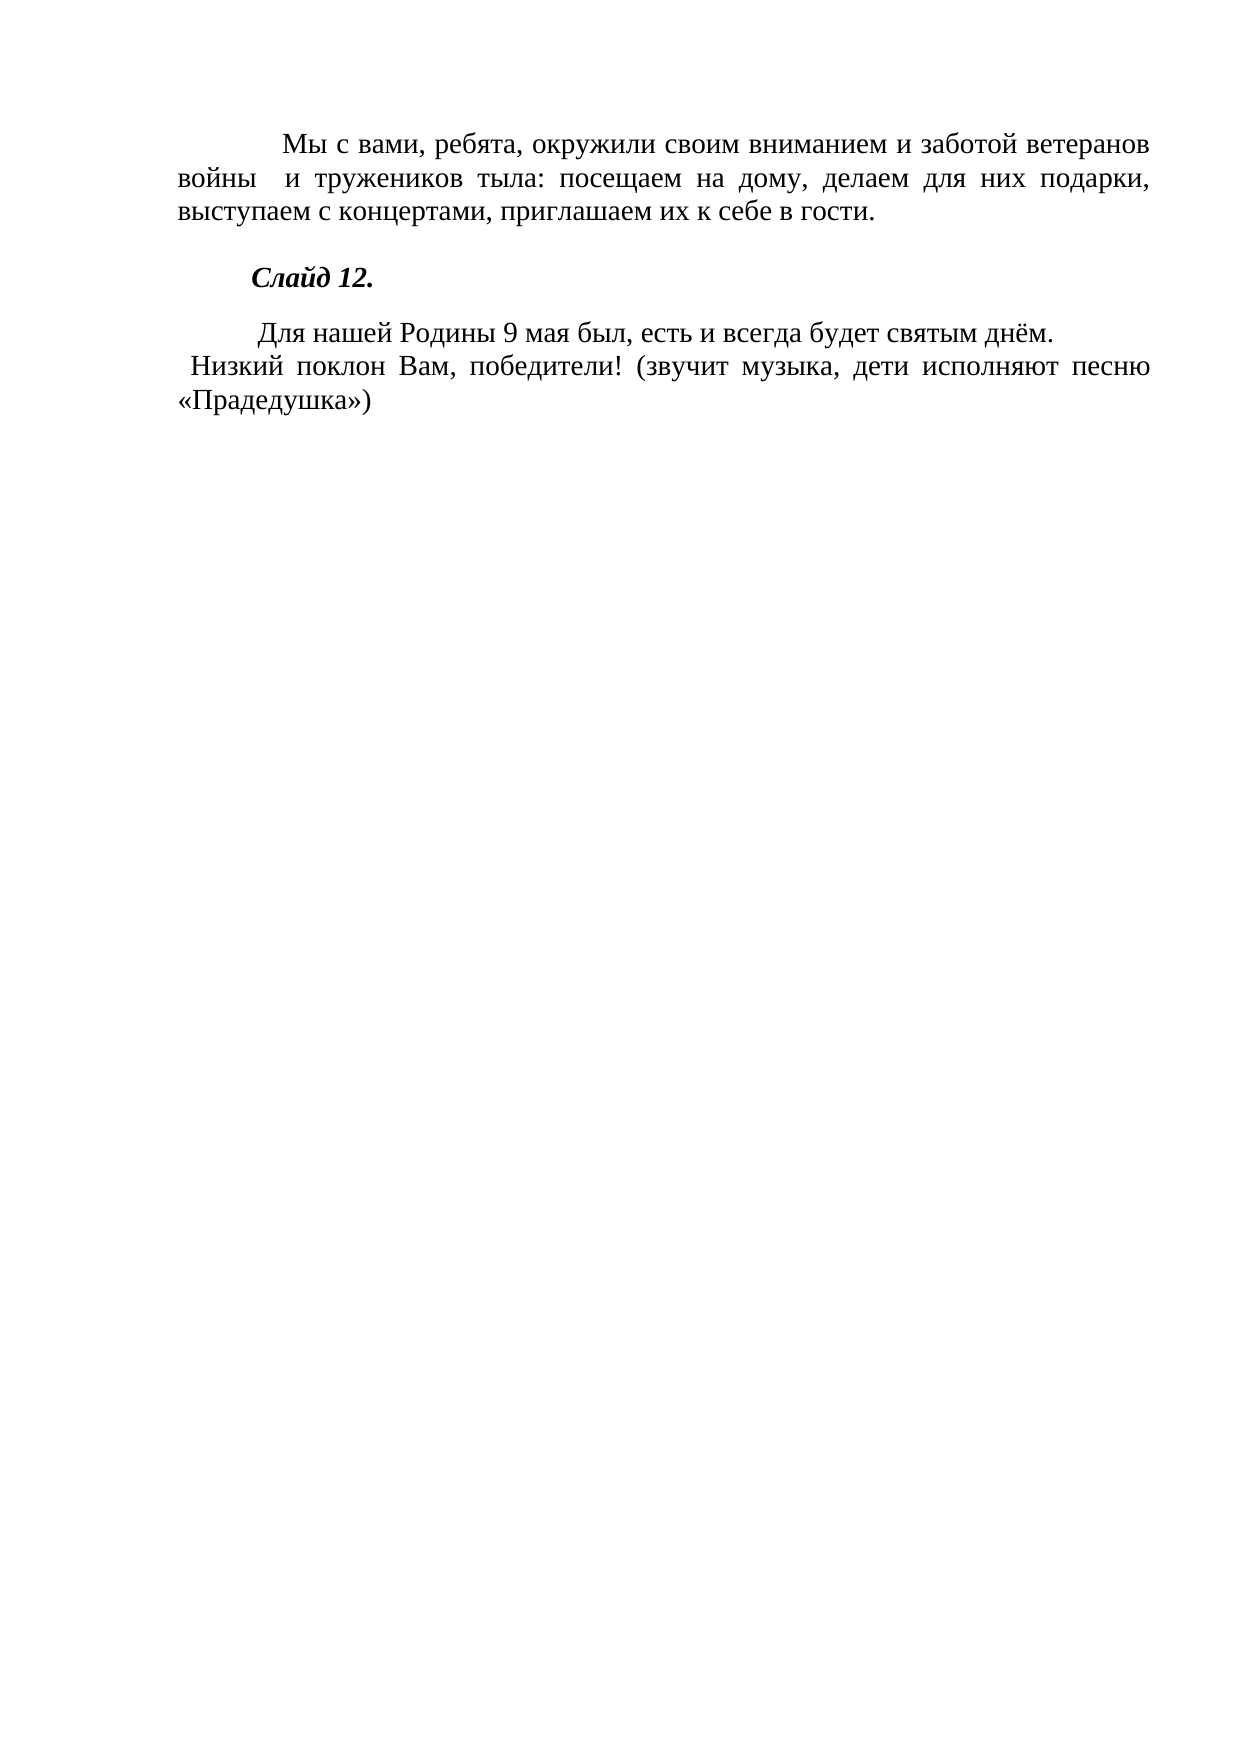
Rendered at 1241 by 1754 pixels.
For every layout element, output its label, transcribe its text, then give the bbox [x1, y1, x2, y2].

text Слайд 12. [177, 261, 1152, 294]
text Для нашей Родины 9 мая был, есть и всегда будет святым днём. [177, 315, 1152, 348]
text Низкий поклон Вам, победители! (звучит музыка, дети исполняют песню «Прадедушка») [177, 348, 1152, 416]
text Мы с вами, ребята, окружили своим вниманием и заботой ветеранов войны и тружеников тыла: посещаем на дому, делаем для них подарки, выступаем с концертами, приглашаем их к себе в гости. [177, 126, 1152, 227]
